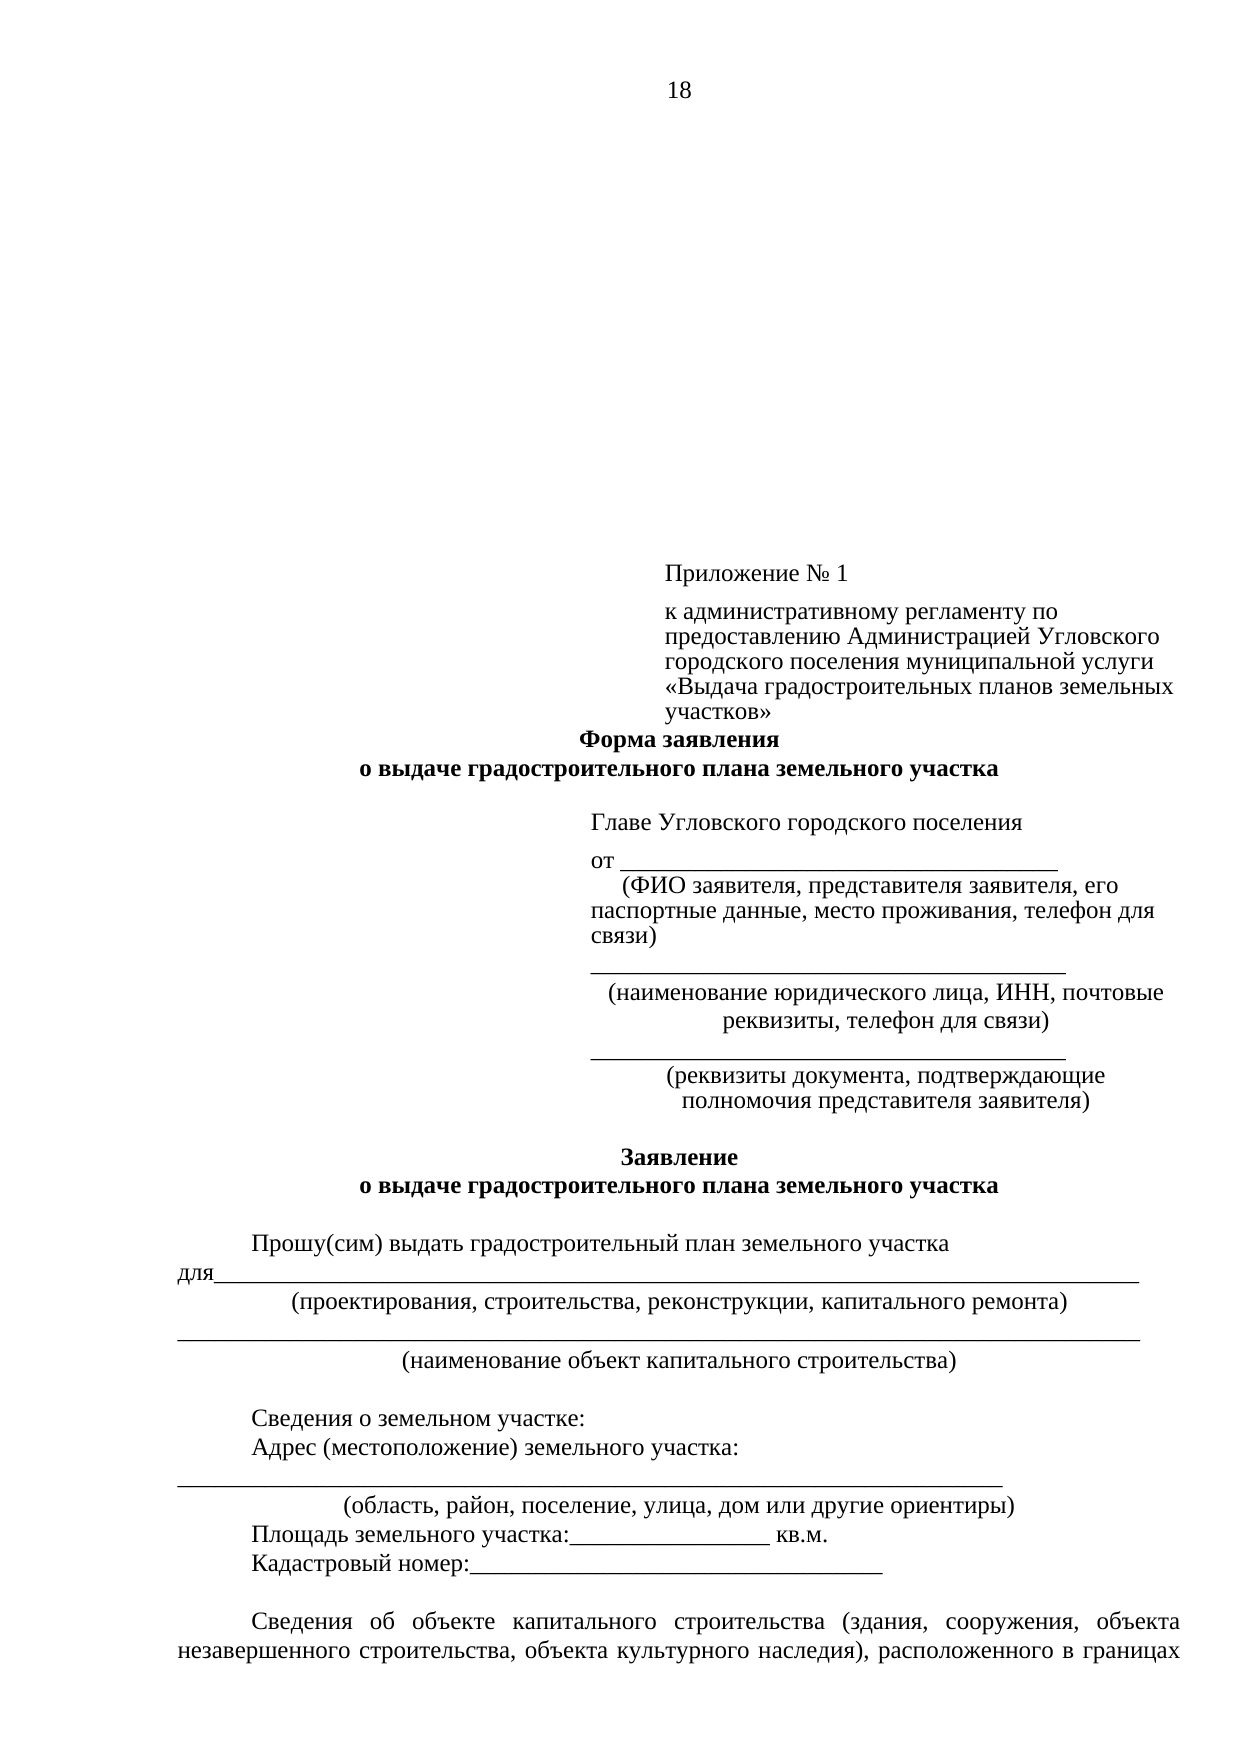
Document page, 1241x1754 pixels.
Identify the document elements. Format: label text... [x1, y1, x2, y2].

text к административному регламенту по предоставлению Администрацией Угловского городского поселения муниципальной услуги «Выдача градостроительных планов земельных участков» [664, 599, 1181, 724]
text ______________________________________ [591, 948, 1181, 977]
text реквизиты, телефон для связи) [591, 1006, 1181, 1034]
text от ___________________________________ [591, 848, 1181, 873]
text Кадастровый номер:_________________________________ [177, 1548, 1181, 1577]
text ______________________________________ [591, 1034, 1181, 1063]
text Приложение № 1 [664, 562, 1181, 587]
text (наименование юридического лица, ИНН, почтовые [591, 977, 1181, 1006]
text __________________________________________________________________ [177, 1461, 1181, 1490]
text Заявление [177, 1142, 1181, 1171]
text о выдаче градостроительного плана земельного участка [177, 753, 1181, 782]
text о выдаче градостроительного плана земельного участка [177, 1171, 1181, 1199]
text Прошу(сим) выдать градостроительный план земельного участка [177, 1228, 1181, 1257]
text (реквизиты документа, подтверждающие [591, 1063, 1181, 1088]
text (область, район, поселение, улица, дом или другие ориентиры) [177, 1490, 1181, 1519]
text Форма заявления [177, 724, 1181, 753]
text Сведения о земельном участке: [177, 1403, 1181, 1432]
text Главе Угловского городского поселения [591, 811, 1181, 836]
text (ФИО заявителя, представителя заявителя, его паспортные данные, место проживания, телефон для связи) [591, 873, 1181, 948]
text (проектирования, строительства, реконструкции, капитального ремонта) [177, 1286, 1181, 1316]
text (наименование объект капитального строительства) [177, 1345, 1181, 1374]
text для__________________________________________________________________________ [177, 1257, 1181, 1286]
text _____________________________________________________________________________ [177, 1316, 1181, 1345]
text Адрес (местоположение) земельного участка: [177, 1432, 1181, 1461]
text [177, 1606, 1181, 1664]
text Площадь земельного участка:________________ кв.м. [177, 1519, 1181, 1548]
text полномочия представителя заявителя) [591, 1088, 1181, 1113]
